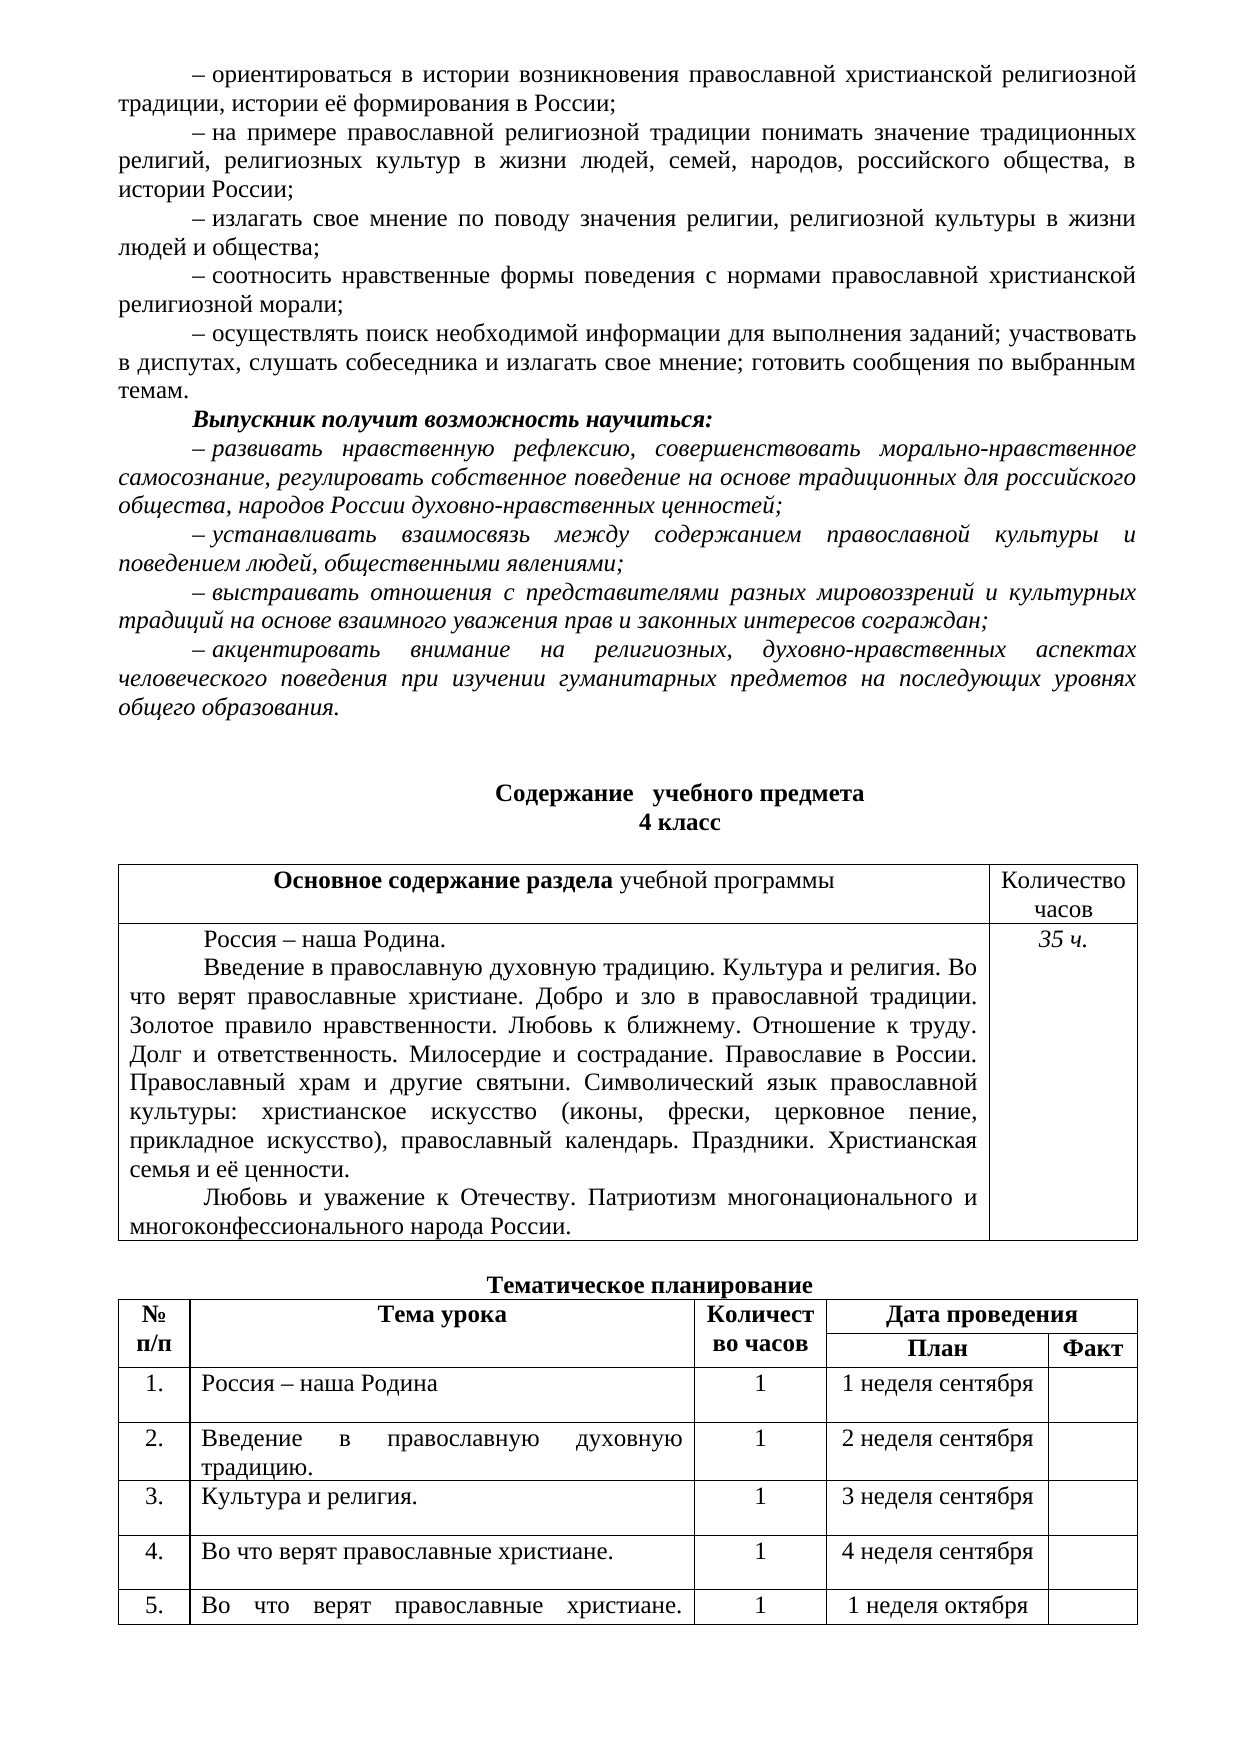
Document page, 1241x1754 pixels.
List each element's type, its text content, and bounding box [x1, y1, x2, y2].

table_cell [1049, 1590, 1137, 1624]
table_cell 3 неделя сентября [827, 1481, 1048, 1535]
table_cell 1 [695, 1536, 826, 1589]
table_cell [191, 1590, 694, 1624]
text – соотносить нравственные формы поведения с нормами православной христианской религиозной морали; [118, 260, 1137, 318]
table_header Количество часов [990, 865, 1137, 923]
text – устанавливать взаимосвязь между содержанием православной культуры и поведением людей, общественными явлениями; [118, 519, 1137, 577]
table_cell Факт [1049, 1334, 1137, 1367]
table_cell Россия – наша Родина. Введение в православную духовную традицию. Культура и религия. Во что верят православные христиане. Добро и зло в православной традиции. Золотое правило нравственности. Любовь к ближнему. Отношение к труду. Долг и ответственность. Милосердие и сострадание. Православие в России. Православный храм и другие святыни. Символический язык православной культуры: христианское искусство (иконы, фрески, церковное пение, прикладное искусство), православный календарь. Праздники. Христианская семья и её ценности. Любовь и уважение к Отечеству. Патриотизм многонационального и многоконфессионального народа России. [119, 924, 989, 1240]
table_header Тема урока [191, 1300, 694, 1367]
text – акцентировать внимание на религиозных, духовно-нравственных аспектах человеческого поведения при изучении гуманитарных предметов на последующих уровнях общего образования. [118, 634, 1137, 720]
table_cell [1049, 1536, 1137, 1589]
table_header Дата проведения [827, 1300, 1137, 1332]
table_cell 35 ч. [990, 924, 1137, 1240]
table_cell 1. [119, 1368, 189, 1422]
table_cell 1 [695, 1590, 826, 1624]
table_cell План [827, 1334, 1048, 1367]
table_cell 5. [119, 1590, 189, 1624]
table_cell [1049, 1481, 1137, 1535]
table_header Основное содержание раздела учебной программы [119, 865, 989, 923]
table_cell 1 неделя октября [827, 1590, 1048, 1624]
text – выстраивать отношения с представителями разных мировоззрений и культурных традиций на основе взаимного уважения прав и законных интересов сограждан; [118, 577, 1137, 634]
table_cell Культура и религия. [191, 1481, 694, 1535]
table_cell 1 [695, 1423, 826, 1480]
text Тематическое планирование [118, 1270, 1137, 1298]
table_cell 1 неделя сентября [827, 1368, 1048, 1422]
text – на примере православной религиозной традиции понимать значение традиционных религий, религиозных культур в жизни людей, семей, народов, российского общества, в истории России; [118, 117, 1137, 203]
table_cell 2. [119, 1423, 189, 1480]
text – излагать свое мнение по поводу значения религии, религиозной культуры в жизни людей и общества; [118, 203, 1137, 260]
text Выпускник получит возможность научиться: [118, 404, 1137, 433]
text – ориентироваться в истории возникновения православной христианской религиозной традиции, истории её формирования в России; [118, 59, 1137, 117]
table_cell 1 [695, 1481, 826, 1535]
table_cell Россия – наша Родина [191, 1368, 694, 1422]
table_header Количество часов [695, 1300, 826, 1367]
text – осуществлять поиск необходимой информации для выполнения заданий; участвовать в диспутах, слушать собеседника и излагать свое мнение; готовить сообщения по выбранным темам. [118, 318, 1137, 404]
table_cell 1 [695, 1368, 826, 1422]
list 4 класс [223, 807, 1137, 835]
table_cell Во что верят православные христиане. [191, 1536, 694, 1589]
text – развивать нравственную рефлексию, совершенствовать морально-нравственное самосознание, регулировать собственное поведение на основе традиционных для российского общества, народов России духовно-нравственных ценностей; [118, 433, 1137, 519]
table_cell 3. [119, 1481, 189, 1535]
table_cell 4. [119, 1536, 189, 1589]
table_header № п/п [119, 1300, 189, 1367]
table_cell [1049, 1368, 1137, 1422]
table_cell 4 неделя сентября [827, 1536, 1048, 1589]
table_cell Введение в православную духовную традицию. [191, 1423, 694, 1480]
table_cell [1049, 1423, 1137, 1480]
table_cell 2 неделя сентября [827, 1423, 1048, 1480]
list Содержание учебного предмета [223, 778, 1137, 807]
